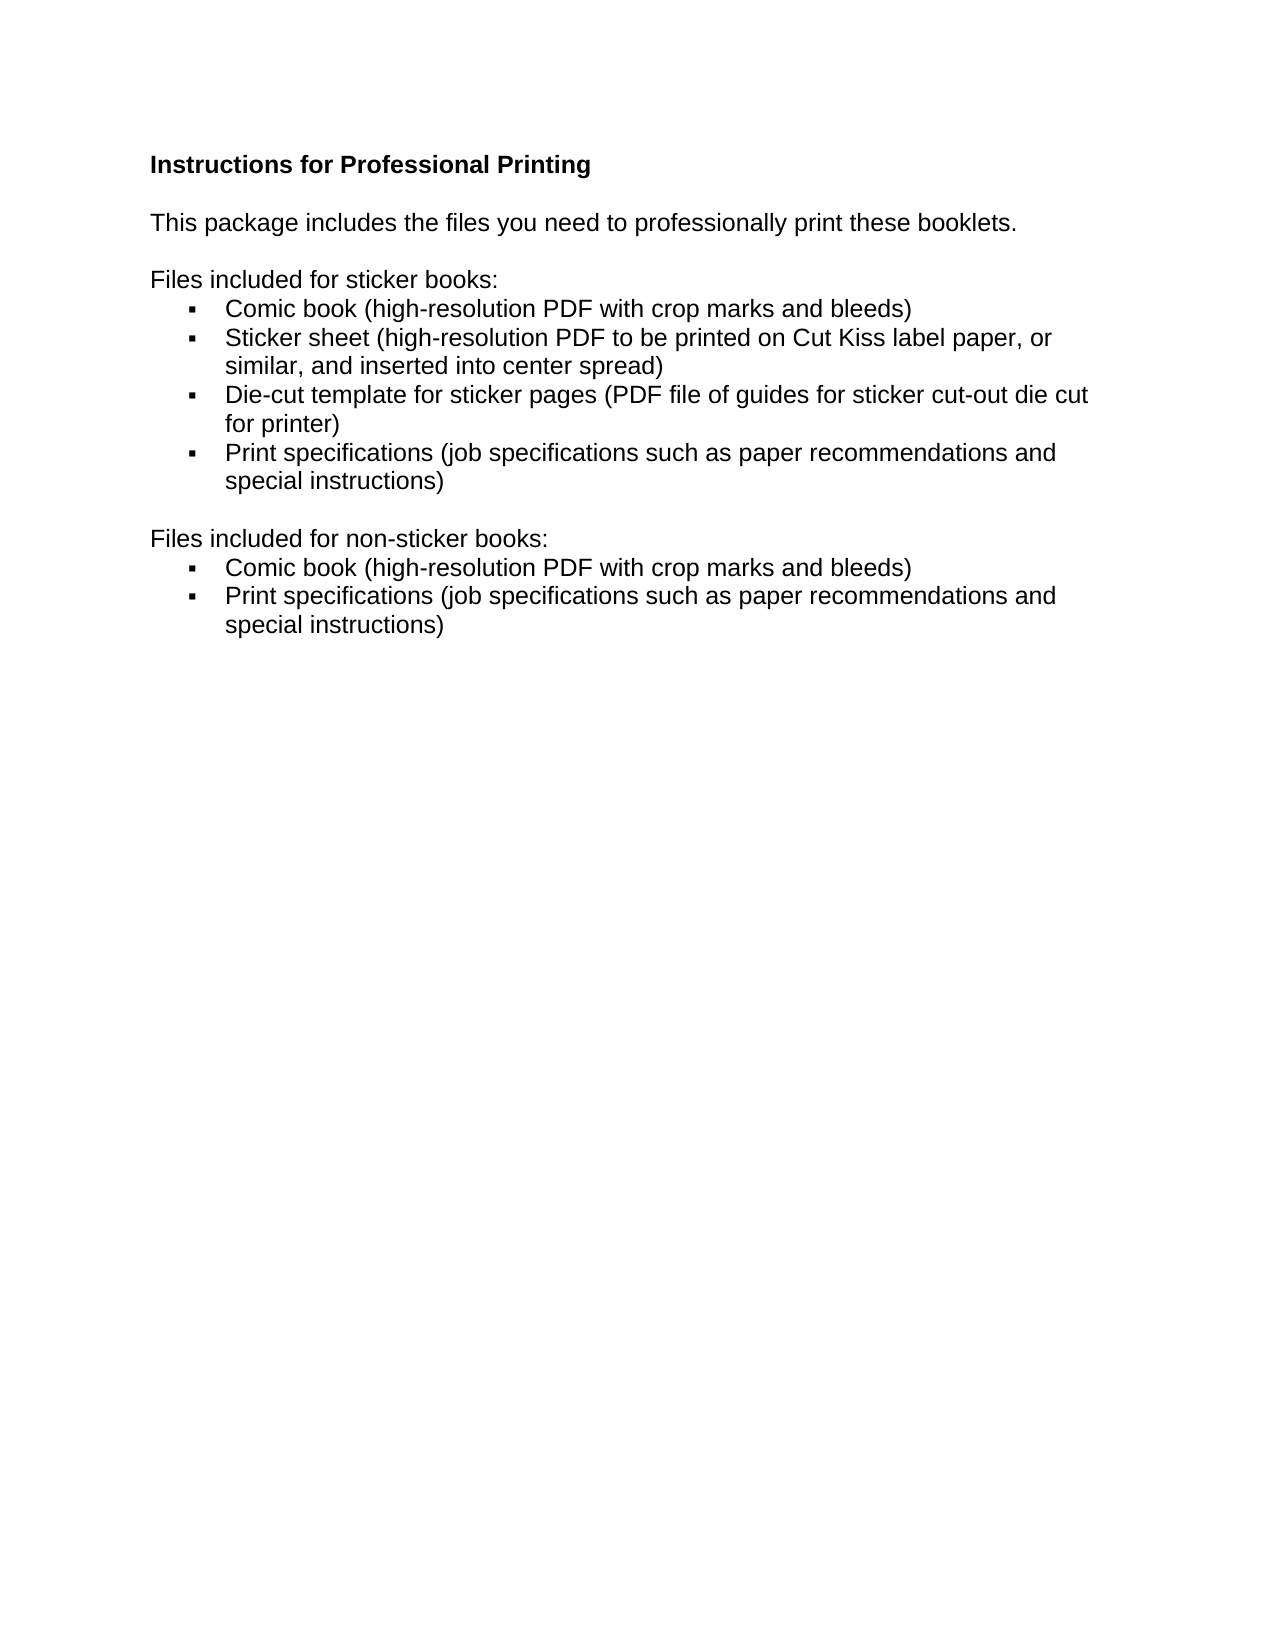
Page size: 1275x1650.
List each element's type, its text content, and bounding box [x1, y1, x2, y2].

list Print specifications (job specifications such as paper recommendations and special instructions) [187, 437, 1125, 495]
list Die-cut template for sticker pages (PDF file of guides for sticker cut-out die cut for printer) [187, 380, 1125, 437]
list Print specifications (job specifications such as paper recommendations and special instructions) [187, 581, 1125, 639]
list Sticker sheet (high-resolution PDF to be printed on Cut Kiss label paper, or similar, and inserted into center spread) [187, 322, 1125, 380]
text Files included for non-sticker books: [150, 524, 1125, 552]
list Comic book (high-resolution PDF with crop marks and bleeds) [187, 294, 1125, 322]
text Instructions for Professional Printing [150, 150, 1125, 179]
text Files included for sticker books: [150, 265, 1125, 294]
text This package includes the files you need to professionally print these booklets. [150, 207, 1125, 236]
list Comic book (high-resolution PDF with crop marks and bleeds) [187, 552, 1125, 581]
